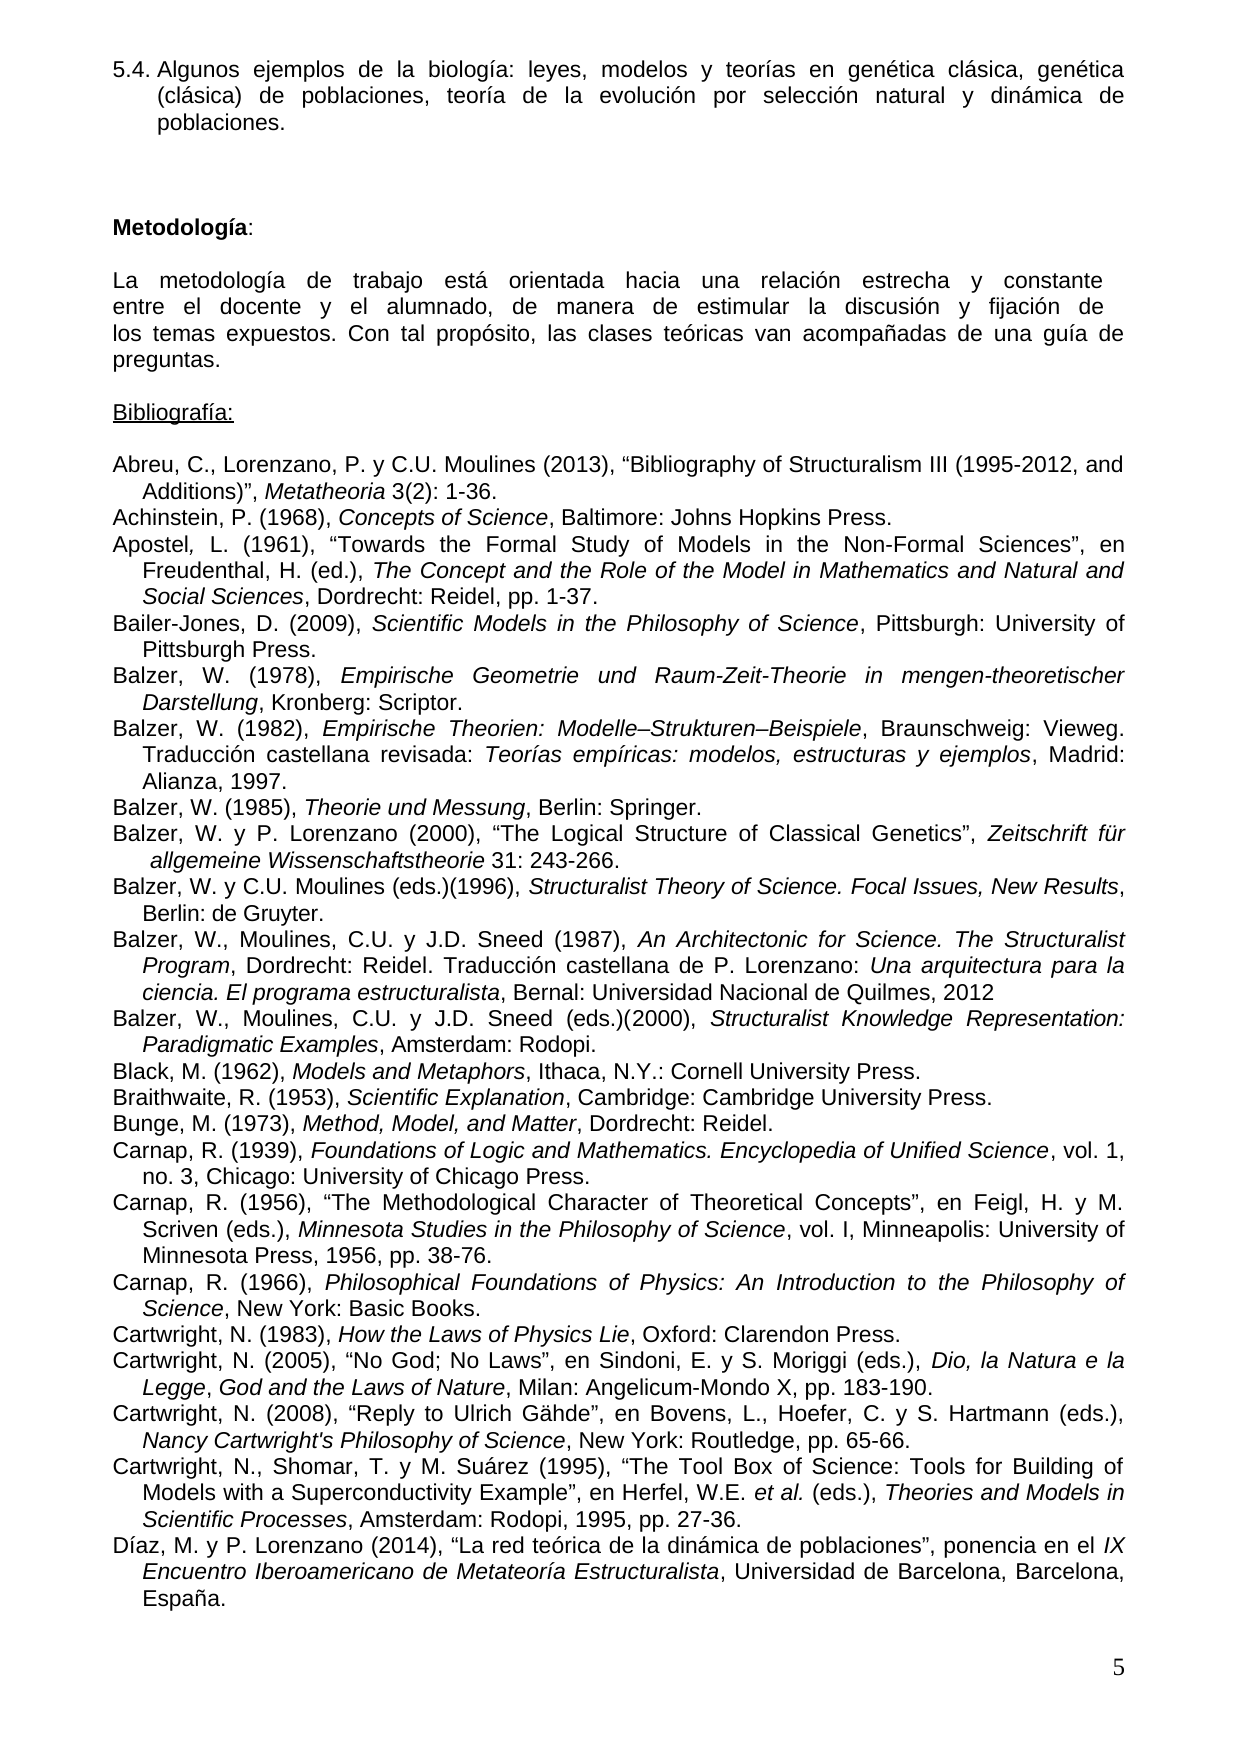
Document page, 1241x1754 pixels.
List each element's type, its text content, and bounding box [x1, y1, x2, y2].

text 5.4. Algunos ejemplos de la biología: leyes, modelos y teorías en genética clásica, genética (clásica) de poblaciones, teoría de la evolución por selección natural y dinámica de poblaciones. [112, 56, 1125, 135]
text Bunge, M. (1973), Method, Model, and Matter, Dordrecht: Reidel. [112, 1110, 1125, 1137]
text Cartwright, N. (2008), “Reply to Ulrich Gähde”, en Bovens, L., Hoefer, C. y S. Hartmann (eds.), Nancy Cartwright's Philosophy of Science, New York: Routledge, pp. 65-66. [112, 1400, 1125, 1453]
text La metodología de trabajo está orientada hacia una relación estrecha y constante entre el docente y el alumnado, de manera de estimular la discusión y fijación de los temas expuestos. Con tal propósito, las clases teóricas van acompañadas de una guía de preguntas. [112, 267, 1125, 372]
text Carnap, R. (1956), “The Methodological Character of Theoretical Concepts”, en Feigl, H. y M. Scriven (eds.), Minnesota Studies in the Philosophy of Science, vol. I, Minneapolis: University of Minnesota Press, 1956, pp. 38-76. [112, 1189, 1125, 1268]
text Balzer, W. y P. Lorenzano (2000), “The Logical Structure of Classical Genetics”, Zeitschrift für allgemeine Wissenschaftstheorie 31: 243-266. [112, 820, 1125, 873]
text Achinstein, P. (1968), Concepts of Science, Baltimore: Johns Hopkins Press. [112, 504, 1125, 531]
text Díaz, M. y P. Lorenzano (2014), “La red teórica de la dinámica de poblaciones”, ponencia en el IX Encuentro Iberoamericano de Metateoría Estructuralista, Universidad de Barcelona, Barcelona, España. [112, 1532, 1125, 1611]
text Balzer, W. (1978), Empirische Geometrie und Raum-Zeit-Theorie in mengen-theoretischer Darstellung, Kronberg: Scriptor. [112, 662, 1125, 715]
text Cartwright, N. (1983), How the Laws of Physics Lie, Oxford: Clarendon Press. [112, 1321, 1125, 1347]
text Bailer-Jones, D. (2009), Scientific Models in the Philosophy of Science, Pittsburgh: University of Pittsburgh Press. [112, 609, 1125, 662]
text Balzer, W. y C.U. Moulines (eds.)(1996), Structuralist Theory of Science. Focal Issues, New Results, Berlin: de Gruyter. [112, 873, 1125, 926]
text Balzer, W., Moulines, C.U. y J.D. Sneed (eds.)(2000), Structuralist Knowledge Representation: Paradigmatic Examples, Amsterdam: Rodopi. [112, 1005, 1125, 1058]
text Metodología: [112, 214, 1125, 241]
text Bibliografía: [112, 399, 1125, 425]
text Apostel, L. (1961), “Towards the Formal Study of Models in the Non-Formal Sciences”, en Freudenthal, H. (ed.), The Concept and the Role of the Model in Mathematics and Natural and Social Sciences, Dordrecht: Reidel, pp. 1-37. [112, 531, 1125, 609]
text Black, M. (1962), Models and Metaphors, Ithaca, N.Y.: Cornell University Press. [112, 1058, 1125, 1084]
text Cartwright, N. (2005), “No God; No Laws”, en Sindoni, E. y S. Moriggi (eds.), Dio, e , God and the Laws of Nature, Milan: Angelicum-Mondo X, pp. 183-190. [112, 1347, 1125, 1400]
text Carnap, R. (1939), Foundations of Logic and Mathematics. Encyclopedia of Unified Science, vol. 1, no. 3, Chicago: University of Chicago Press. [112, 1137, 1125, 1189]
text Balzer, W. (1985), Theorie und Messung, Berlin: Springer. [112, 794, 1125, 820]
text Balzer, W. (1982), Empirische Theorien: Modelle–Strukturen–Beispiele, Braunschweig: Vieweg. Traducción castellana revisada: Teorías empíricas: modelos, estructuras y ejemplos, Madrid: Alianza, 1997. [112, 715, 1125, 794]
text Balzer, W., Moulines, C.U. y J.D. Sneed (1987), An Architectonic for Science. The Structuralist Program, Dordrecht: Reidel. Traducción castellana de P. Lorenzano: Una arquitectura para la ciencia. El programa estructuralista, Bernal: Universidad Nacional de Quilmes, 2012 [112, 926, 1125, 1005]
text Braithwaite, R. (1953), Scientific Explanation, Cambridge: Cambridge University Press. [112, 1084, 1125, 1110]
text Abreu, C., Lorenzano, P. y C.U. Moulines (2013), “Bibliography of Structuralism III (1995-2012, and Additions)”, Metatheoria 3(2): 1-36. [112, 451, 1125, 504]
text Cartwright, N., Shomar, T. y M. Suárez (1995), “The Tool Box of Science: Tools for Building of Models with a Superconductivity Example”, en Herfel, W.E. et al. (eds.), Theories and Models in Scientific Processes, Amsterdam: Rodopi, 1995, pp. 27-36. [112, 1453, 1125, 1532]
text Carnap, R. (1966), Philosophical Foundations of Physics: An Introduction to the Philosophy of Science, New York: Basic Books. [112, 1268, 1125, 1321]
